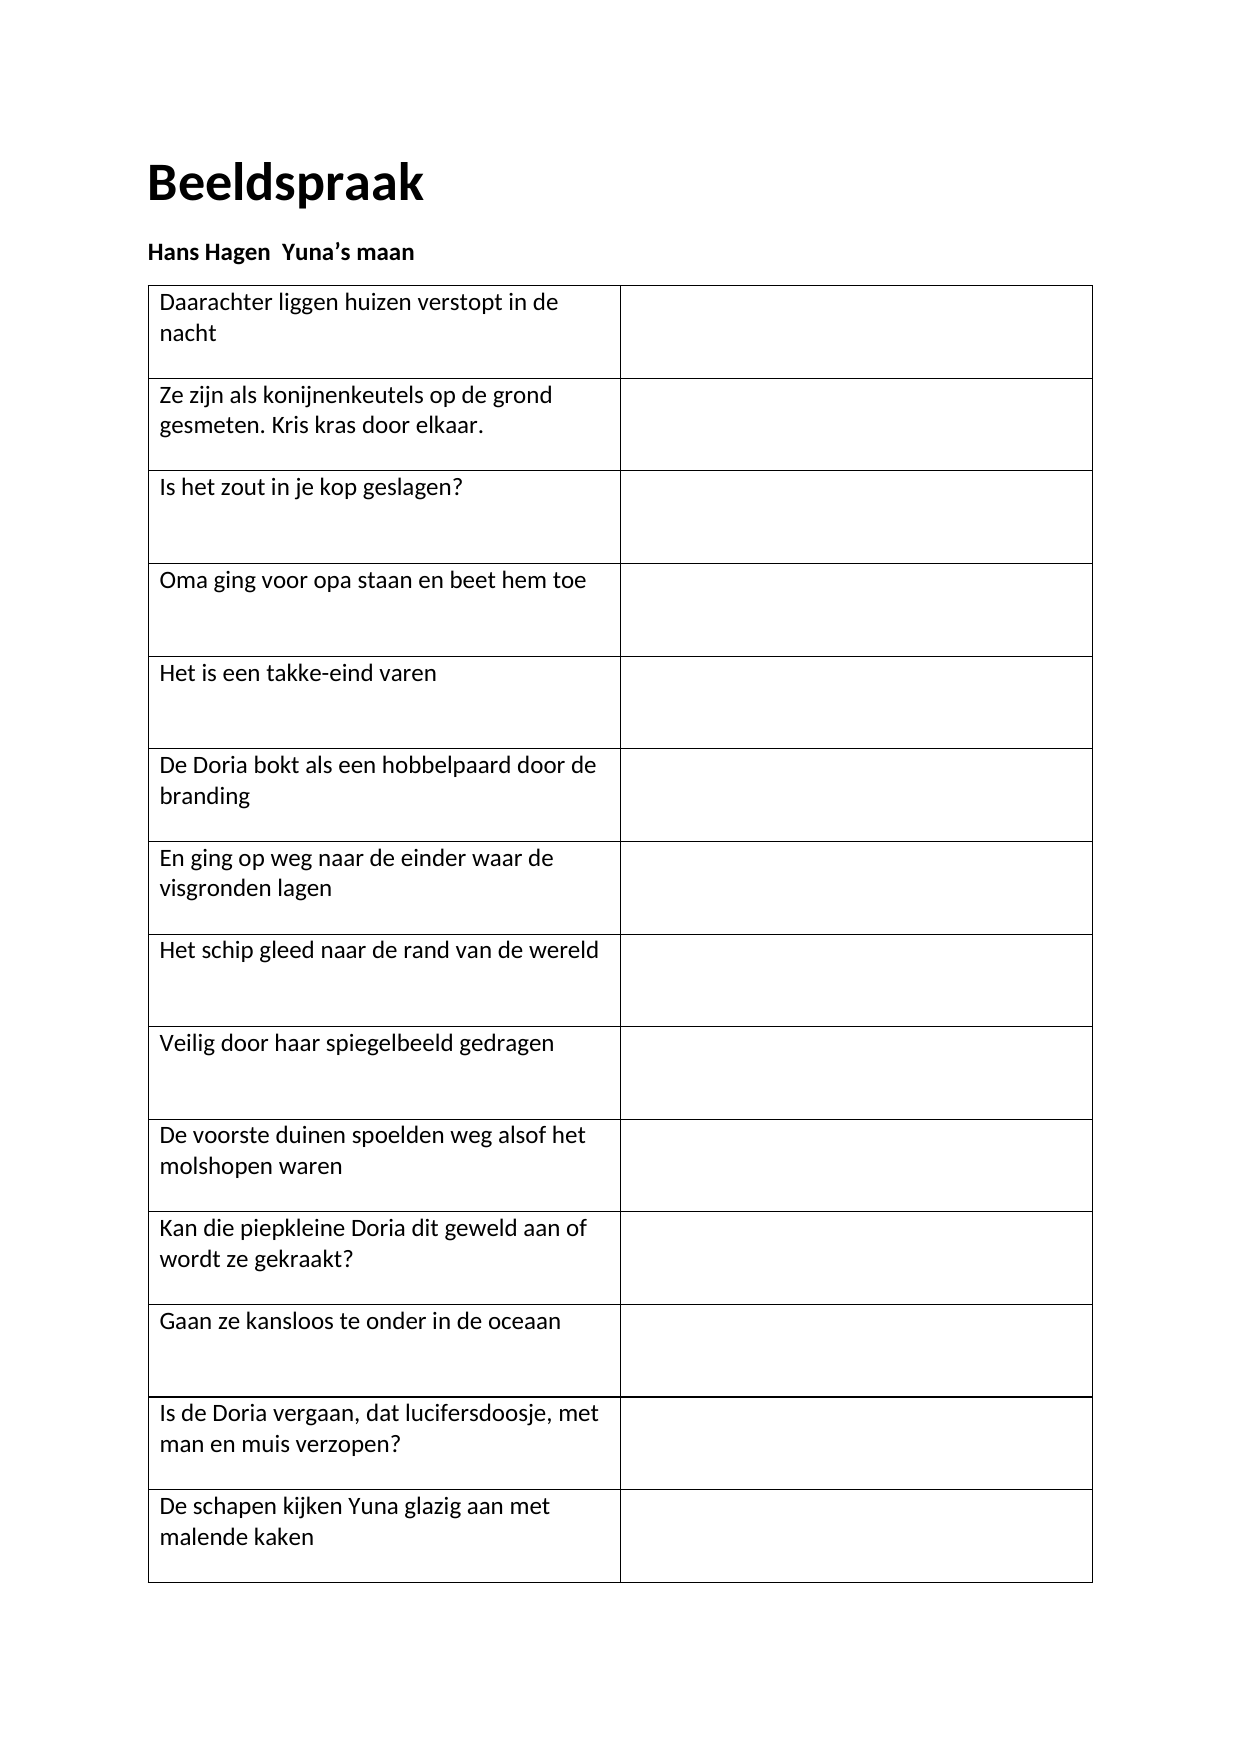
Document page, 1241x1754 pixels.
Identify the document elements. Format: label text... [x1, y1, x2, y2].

table_cell [621, 564, 1092, 656]
table_cell [621, 379, 1092, 470]
table_cell Is het zout in je kop geslagen? [149, 471, 620, 563]
table_header [621, 286, 1092, 378]
table_cell Gaan ze kansloos te onder in de oceaan [149, 1305, 620, 1396]
table_cell De voorste duinen spoelden weg alsof het molshopen waren [149, 1120, 620, 1211]
table_cell De schapen kijken Yuna glazig aan met malende kaken [149, 1490, 620, 1582]
table_cell [621, 1490, 1092, 1582]
table_cell [621, 1305, 1092, 1396]
text Hans Hagen Yuna’s maan [148, 236, 1093, 266]
table_cell [621, 749, 1092, 841]
table_cell [621, 842, 1092, 933]
table_cell En ging op weg naar de einder waar de visgronden lagen [149, 842, 620, 933]
table_cell Ze zijn als konijnenkeutels op de grond gesmeten. Kris kras door elkaar. [149, 379, 620, 470]
table_cell [621, 1398, 1092, 1489]
table_header Daarachter liggen huizen verstopt in de nacht [149, 286, 620, 378]
table_cell Veilig door haar spiegelbeeld gedragen [149, 1027, 620, 1119]
table_cell De Doria bokt als een hobbelpaard door de branding [149, 749, 620, 841]
text Beeldspraak [148, 148, 1093, 214]
table_cell [621, 1120, 1092, 1211]
table_cell Oma ging voor opa staan en beet hem toe [149, 564, 620, 656]
table_cell Het is een takke-eind varen [149, 657, 620, 748]
table_cell Is de Doria vergaan, dat lucifersdoosje, met man en muis verzopen? [149, 1398, 620, 1489]
table_cell [621, 471, 1092, 563]
table_cell [621, 657, 1092, 748]
table_cell [621, 1027, 1092, 1119]
table_cell [621, 1212, 1092, 1304]
table_cell Kan die piepkleine Doria dit geweld aan of wordt ze gekraakt? [149, 1212, 620, 1304]
table_cell Het schip gleed naar de rand van de wereld [149, 935, 620, 1026]
table_cell [621, 935, 1092, 1026]
